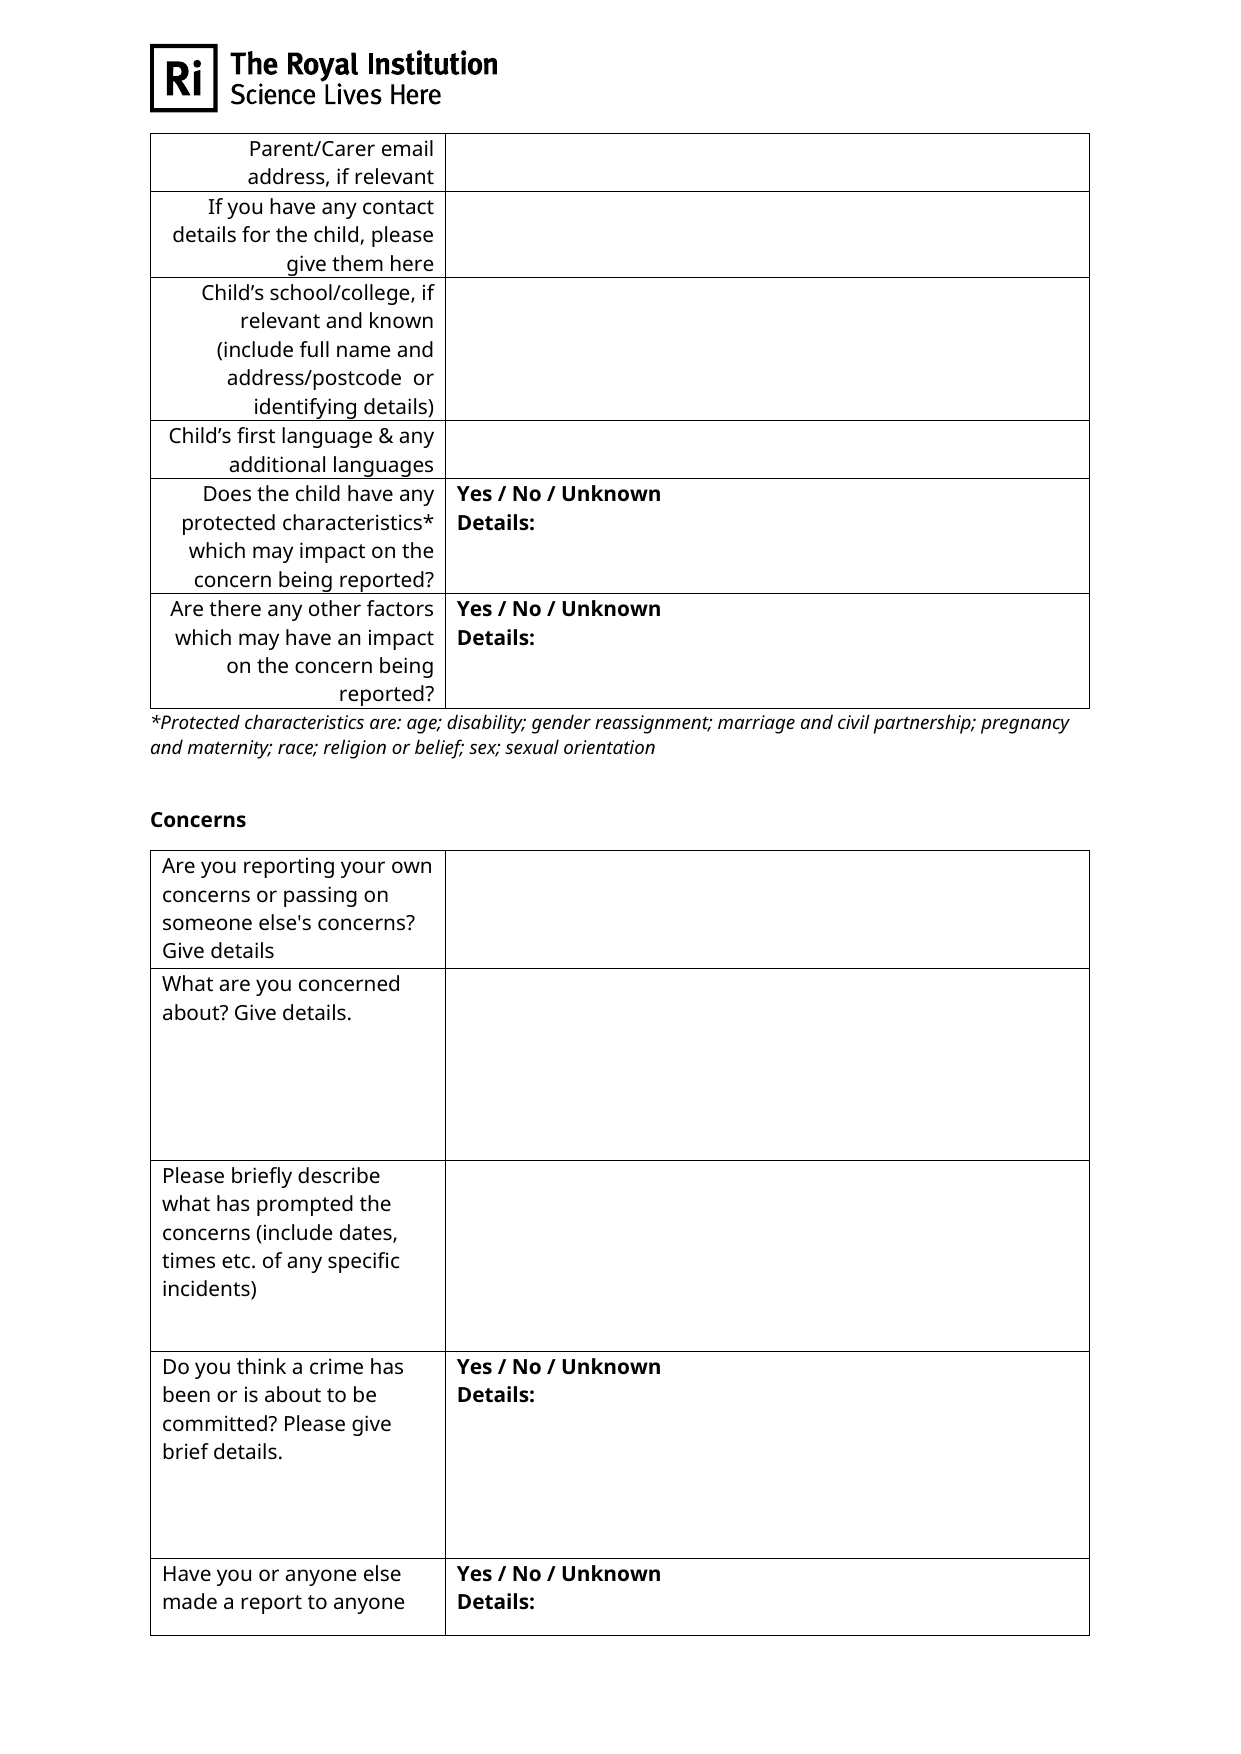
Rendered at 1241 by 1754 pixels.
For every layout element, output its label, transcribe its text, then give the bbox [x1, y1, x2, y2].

table_cell Yes / No / Unknown Details: [446, 479, 1089, 593]
table_header [446, 851, 1089, 968]
table_cell Child’s first language & any additional languages [151, 421, 445, 478]
table_cell [446, 134, 1089, 191]
table_cell [446, 969, 1089, 1160]
table_header Are you reporting your own concerns or passing on someone else's concerns? Give details [151, 851, 445, 968]
table_cell Are there any other factors which may have an impact on the concern being reported? [151, 594, 445, 708]
table_cell If you have any contact details for the child, please give them here [151, 192, 445, 277]
table_cell Child’s school/college, if relevant and known (include full name and address/postcode or identifying details) [151, 278, 445, 420]
table_cell What are you concerned about? Give details. [151, 969, 445, 1160]
table_cell [446, 278, 1089, 420]
text Concerns [150, 805, 1090, 833]
text *Protected characteristics are: age; disability; gender reassignment; marriage and civil partnership; pregnancy and maternity; race; religion or belief; sex; sexual orientation [150, 709, 1090, 760]
table_cell Please briefly describe what has prompted the concerns (include dates, times etc. of any specific incidents) [151, 1161, 445, 1351]
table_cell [446, 1559, 1089, 1635]
table_cell Parent/Carer email address, if relevant [151, 134, 445, 191]
table_cell [446, 421, 1089, 478]
table_cell [446, 192, 1089, 277]
table_cell Yes / No / Unknown Details: [446, 1352, 1089, 1558]
table_cell Do you think a crime has been or is about to be committed? Please give brief details. [151, 1352, 445, 1558]
table_cell Yes / No / Unknown Details: [446, 594, 1089, 708]
table_cell [446, 1161, 1089, 1351]
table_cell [151, 1559, 445, 1635]
table_cell Does the child have any protected characteristics* which may impact on the concern being reported? [151, 479, 445, 593]
